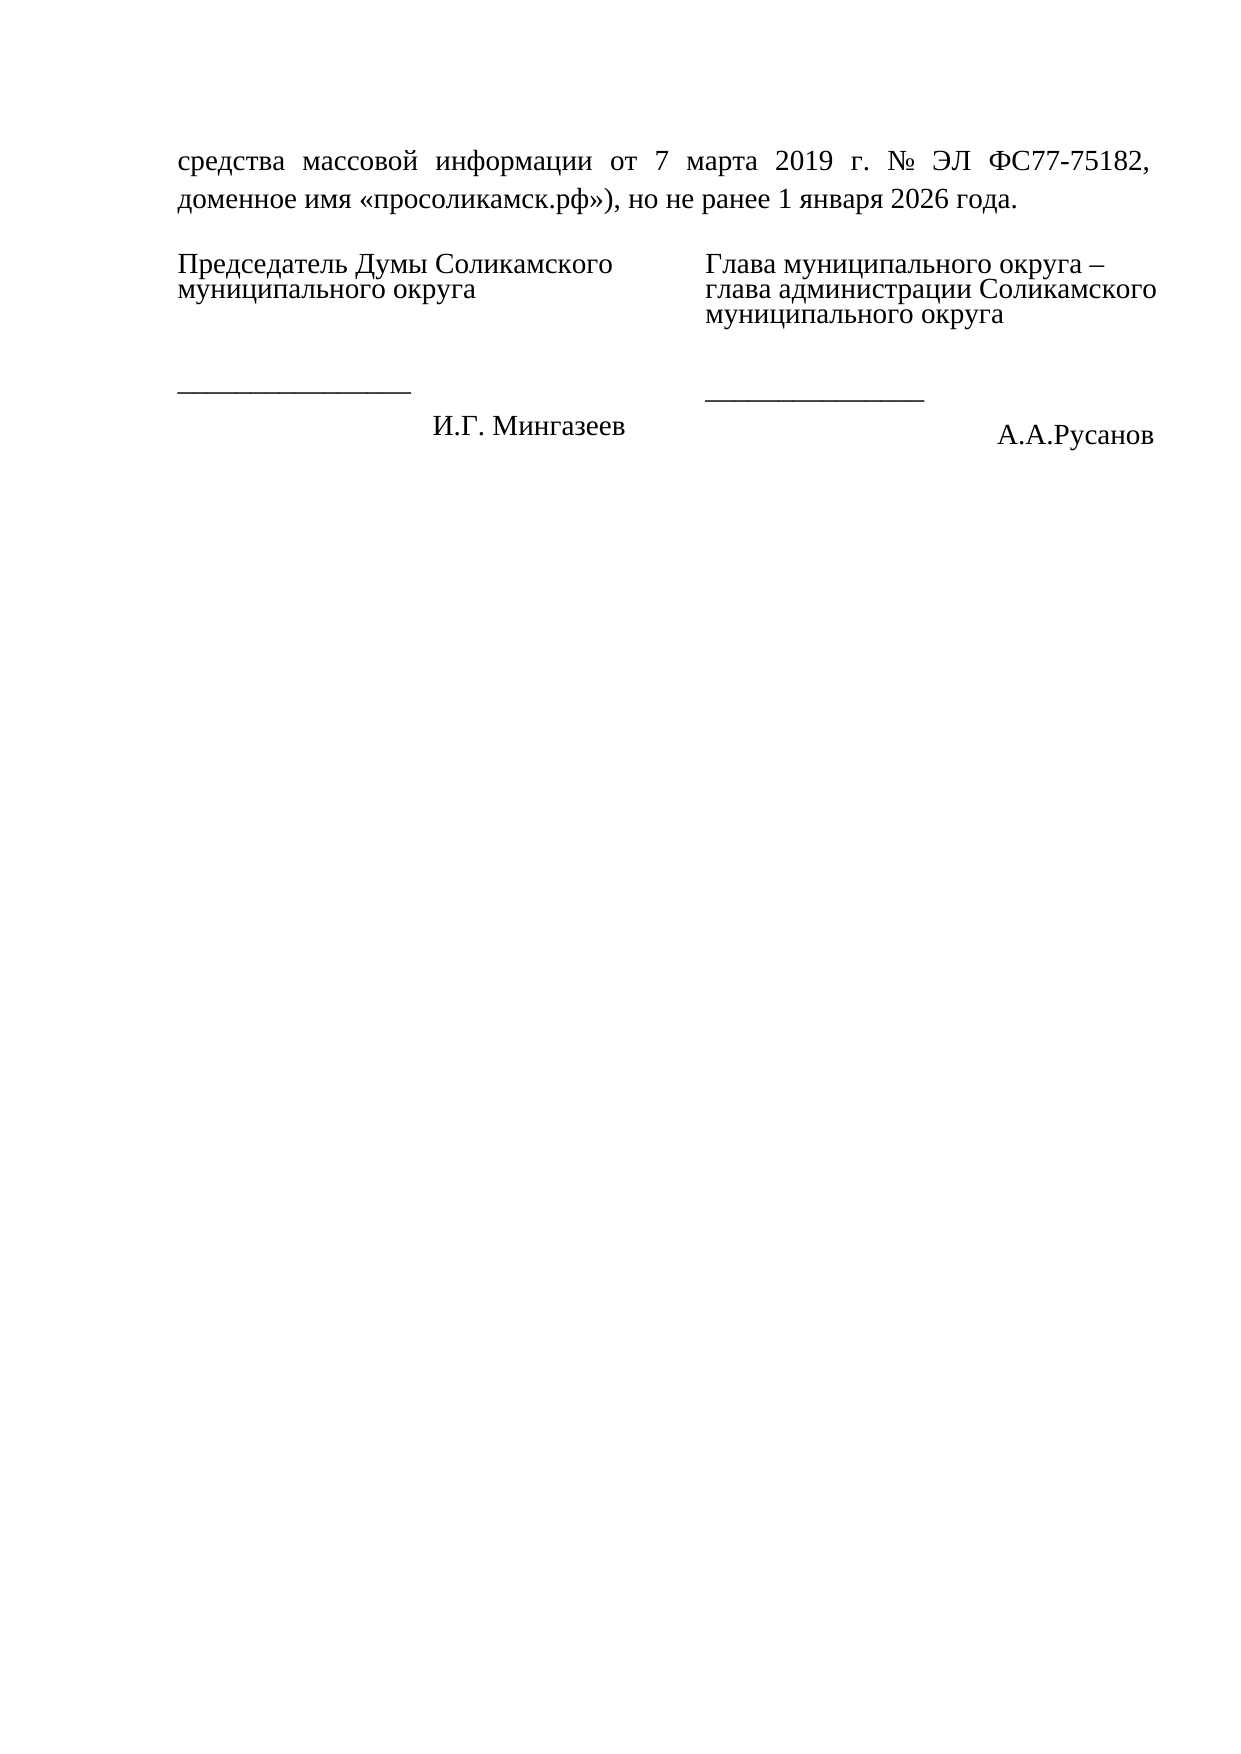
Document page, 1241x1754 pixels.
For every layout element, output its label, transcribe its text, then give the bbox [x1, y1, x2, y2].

table_header Председатель Думы Соликамского муниципального округа ________________ И.Г. Мингазеев [166, 253, 694, 507]
table_header Глава муниципального округа – глава администрации Соликамского муниципального округа _______________ А.А.Русанов [694, 253, 1193, 507]
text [177, 141, 1152, 216]
